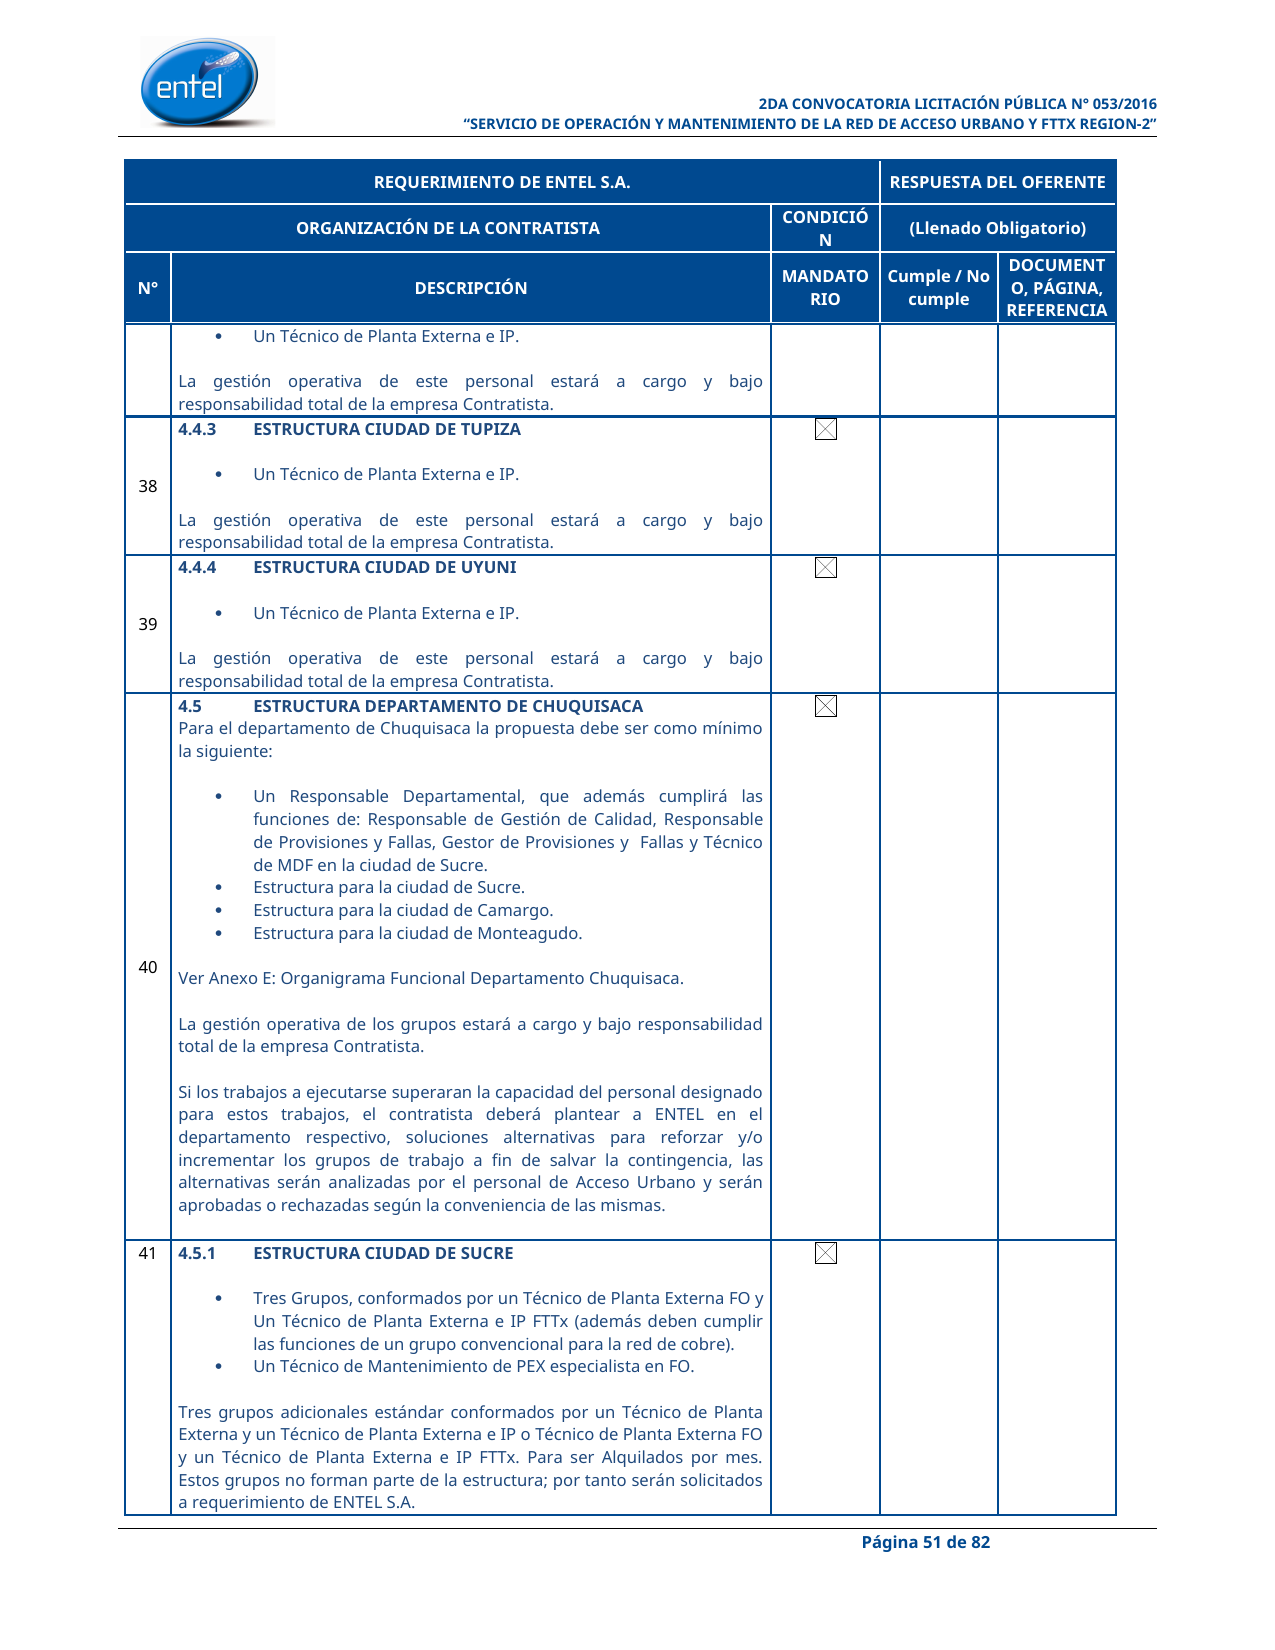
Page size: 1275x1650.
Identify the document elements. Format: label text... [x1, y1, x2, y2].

table_cell [881, 418, 997, 554]
table_cell 39 [126, 556, 170, 692]
table_cell 38 [126, 418, 170, 554]
table_cell [999, 418, 1115, 554]
table_cell [999, 325, 1115, 415]
table_cell ORGANIZACIÓN DE LA CONTRATISTA [126, 205, 770, 251]
table_cell [999, 556, 1115, 692]
table_cell [772, 325, 879, 415]
table_cell N° [126, 253, 170, 322]
table_cell ESTRUCTURA DEPARTAMENTO DE CHUQUISACA Para el departamento de Chuquisaca la propuesta debe ser como mínimo la siguiente: Un Responsable Departamental, que además cumplirá las funciones de: Responsable de Gestión de Calidad, Responsable de Provisiones y Fallas, Gestor de Provisiones y Fallas y Técnico de MDF en la ciudad de Sucre. Estructura para la ciudad de Sucre. Estructura para la ciudad de Camargo. Estructura para la ciudad de Monteagudo. Ver Anexo E: Organigrama Funcional Departamento Chuquisaca. La gestión operativa de los grupos estará a cargo y bajo responsabilidad total de la empresa Contratista. Si los trabajos a ejecutarse superaran la capacidad del personal designado para estos trabajos, el contratista deberá plantear a ENTEL en el departamento respectivo, soluciones alternativas para reforzar y/o incrementar los grupos de trabajo a fin de salvar la contingencia, las alternativas serán analizadas por el personal de Acceso Urbano y serán aprobadas o rechazadas según la conveniencia de las mismas. [172, 694, 770, 1239]
table_cell DOCUMENTO, PÁGINA, REFERENCIA [999, 253, 1115, 322]
table_cell ESTRUCTURA CIUDAD DE UYUNI Un Técnico de Planta Externa e IP. La gestión operativa de este personal estará a cargo y bajo responsabilidad total de la empresa Contratista. [172, 556, 770, 692]
table_header RESPUESTA DEL OFERENTE [881, 161, 1115, 203]
table_cell 37 [126, 325, 170, 415]
table_cell [881, 1241, 997, 1514]
table_cell [999, 1241, 1115, 1514]
table_cell 41 [126, 1241, 170, 1514]
table_cell ESTRUCTURA CIUDAD DE TUPIZA Un Técnico de Planta Externa e IP. La gestión operativa de este personal estará a cargo y bajo responsabilidad total de la empresa Contratista. [172, 418, 770, 554]
table_header REQUERIMIENTO DE ENTEL S.A. [126, 161, 879, 203]
table_cell [881, 694, 997, 1239]
table_cell 40 [126, 694, 170, 1239]
table_cell MANDATORIO [772, 253, 879, 322]
table_cell [881, 325, 997, 415]
picture [140, 36, 276, 128]
table_cell DESCRIPCIÓN [172, 253, 770, 322]
table_cell [772, 556, 879, 692]
table_cell [772, 694, 879, 1239]
table_cell CONDICIÓN [772, 205, 879, 251]
table_cell [881, 556, 997, 692]
table_cell [772, 418, 879, 554]
table_cell Cumple / No cumple [881, 253, 997, 322]
table_cell (Llenado Obligatorio) [881, 205, 1115, 251]
table_cell [772, 1241, 879, 1514]
table_cell [999, 694, 1115, 1239]
